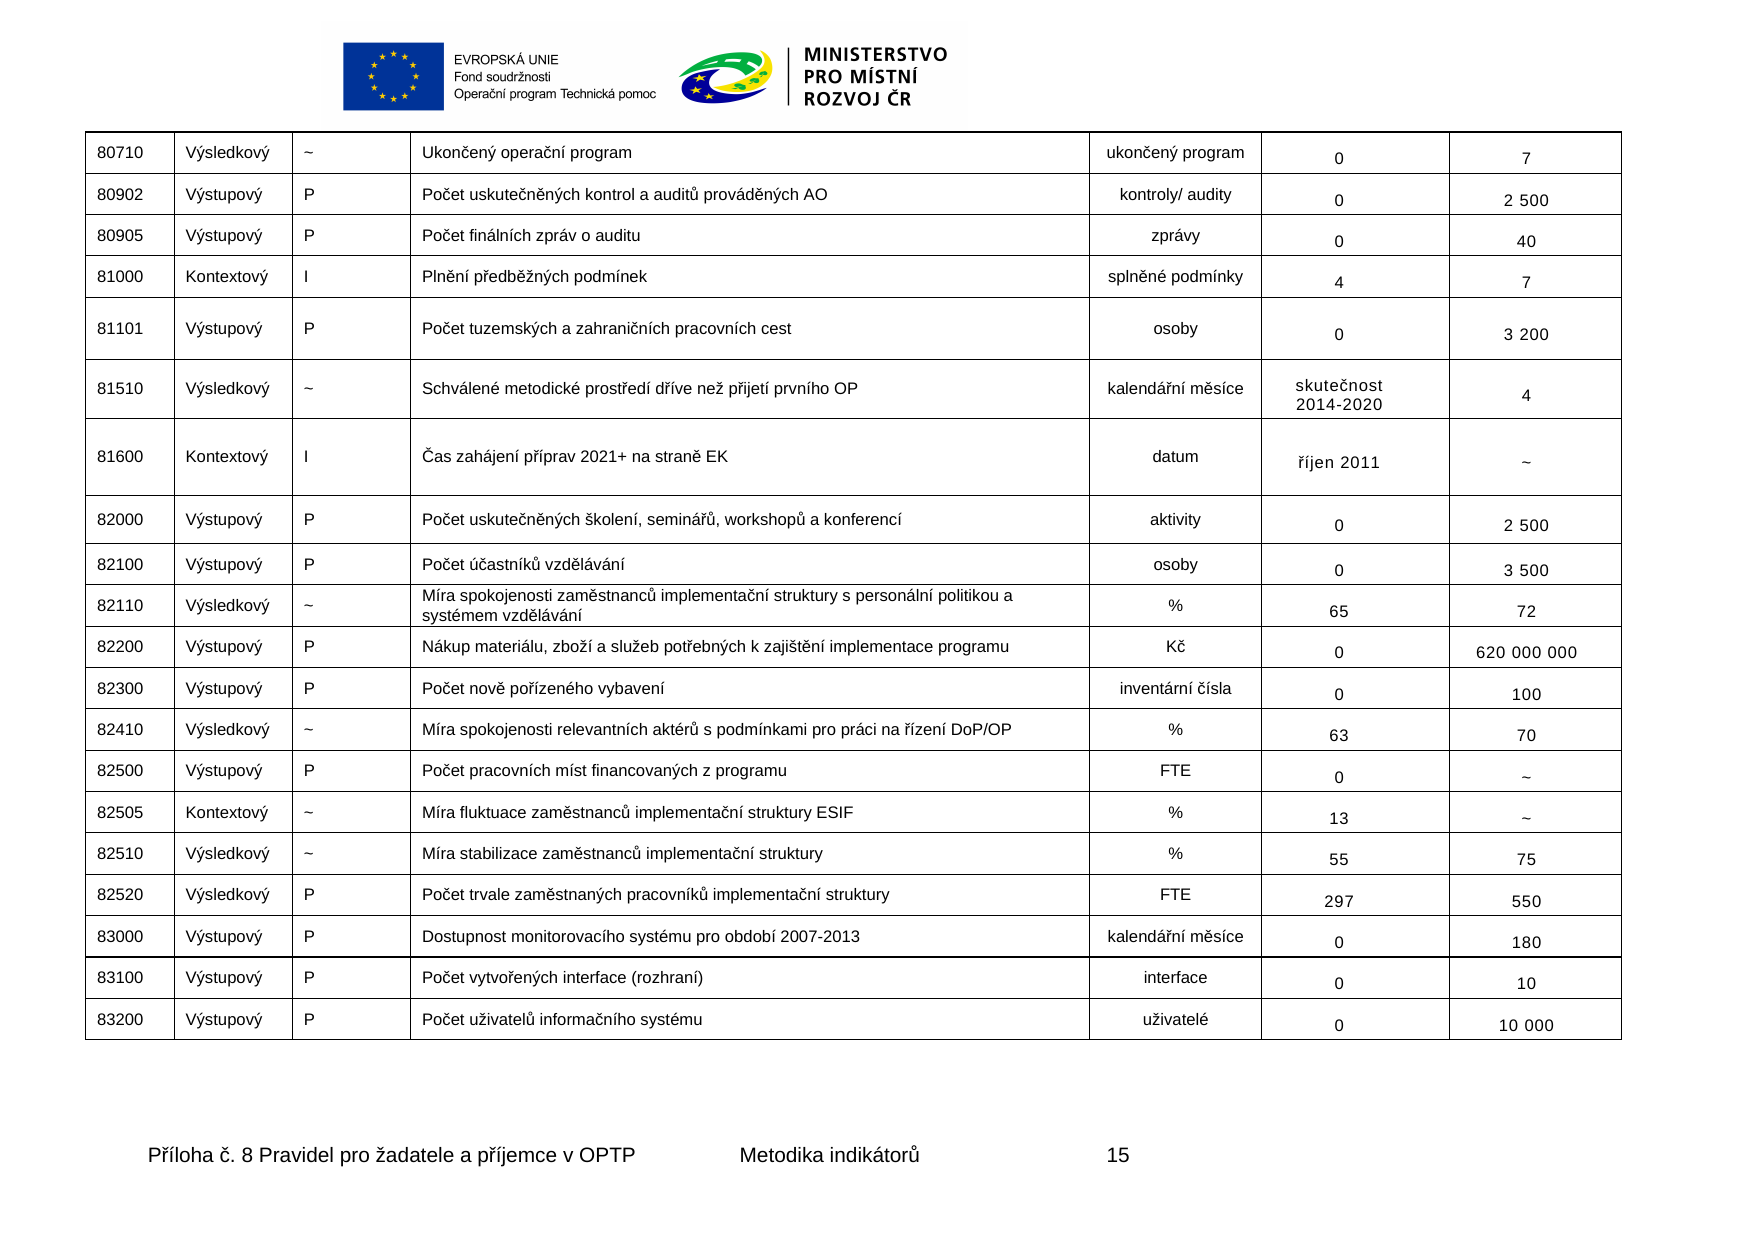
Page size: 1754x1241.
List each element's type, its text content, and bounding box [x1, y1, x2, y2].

table_cell ~ [293, 585, 410, 626]
table_cell 81000 [86, 256, 174, 297]
table_cell kalendářní měsíce [1090, 360, 1261, 418]
table_cell 0 [1262, 174, 1449, 214]
table_cell Výsledkový [175, 585, 292, 626]
table_cell 65 [1262, 585, 1449, 626]
table_cell Kontextový [175, 792, 292, 832]
table_cell 82500 [86, 751, 174, 791]
table_cell 0 [1262, 215, 1449, 255]
table_cell Výstupový [175, 215, 292, 255]
table_cell 82000 [86, 496, 174, 543]
table_cell Výstupový [175, 668, 292, 708]
table_cell 0 [1262, 496, 1449, 543]
table_cell 3 200 [1450, 298, 1621, 359]
table_cell 83200 [86, 999, 174, 1039]
table_cell P [293, 999, 410, 1039]
table_cell Míra fluktuace zaměstnanců implementační struktury ESIF [411, 792, 1089, 832]
table_cell Výsledkový [175, 709, 292, 749]
table_cell FTE [1090, 875, 1261, 915]
table_cell 81101 [86, 298, 174, 359]
table_cell 0 [1262, 916, 1449, 956]
table_cell 82410 [86, 709, 174, 749]
table_cell % [1090, 585, 1261, 626]
table_cell % [1090, 709, 1261, 749]
table_cell 0 [1262, 544, 1449, 584]
table_cell Schválené metodické prostředí dříve než přijetí prvního OP [411, 360, 1089, 418]
table_cell 0 [1262, 627, 1449, 667]
table_cell 82200 [86, 627, 174, 667]
table_cell Počet nově pořízeného vybavení [411, 668, 1089, 708]
table_cell kalendářní měsíce [1090, 916, 1261, 956]
table_cell 2 500 [1450, 174, 1621, 214]
table_cell Kč [1090, 627, 1261, 667]
table_cell 82505 [86, 792, 174, 832]
table_cell inventární čísla [1090, 668, 1261, 708]
table_cell 180 [1450, 916, 1621, 956]
table_cell osoby [1090, 298, 1261, 359]
table_cell uživatelé [1090, 999, 1261, 1039]
table_cell 3 500 [1450, 544, 1621, 584]
table_cell zprávy [1090, 215, 1261, 255]
table_cell Výstupový [175, 496, 292, 543]
table_cell 10 [1450, 958, 1621, 998]
table_cell Výstupový [175, 751, 292, 791]
table_cell P [293, 298, 410, 359]
table_cell 13 [1262, 792, 1449, 832]
table_cell Kontextový [175, 256, 292, 297]
table_cell 0 [1262, 133, 1449, 173]
table_cell P [293, 916, 410, 956]
table_cell 4 [1450, 360, 1621, 418]
table_cell P [293, 544, 410, 584]
table_cell FTE [1090, 751, 1261, 791]
table_cell aktivity [1090, 496, 1261, 543]
table_cell Počet uskutečněných kontrol a auditů prováděných AO [411, 174, 1089, 214]
table_cell Počet trvale zaměstnaných pracovníků implementační struktury [411, 875, 1089, 915]
table_cell 4 [1262, 256, 1449, 297]
table_cell Výstupový [175, 298, 292, 359]
table_cell 82510 [86, 833, 174, 874]
table_cell 100 [1450, 668, 1621, 708]
table_cell P [293, 668, 410, 708]
table_cell 82520 [86, 875, 174, 915]
table_cell I [293, 419, 410, 494]
table_cell Míra spokojenosti relevantních aktérů s podmínkami pro práci na řízení DoP/OP [411, 709, 1089, 749]
table_cell 40 [1450, 215, 1621, 255]
table_cell 10 000 [1450, 999, 1621, 1039]
table_cell Počet účastníků vzdělávání [411, 544, 1089, 584]
table_cell 80905 [86, 215, 174, 255]
table_cell Počet finálních zpráv o auditu [411, 215, 1089, 255]
table_cell Výstupový [175, 174, 292, 214]
table_cell 80902 [86, 174, 174, 214]
table_cell 2 500 [1450, 496, 1621, 543]
table_cell ~ [293, 133, 410, 173]
table_cell Počet tuzemských a zahraničních pracovních cest [411, 298, 1089, 359]
table_cell P [293, 875, 410, 915]
table_cell ~ [293, 833, 410, 874]
table_cell 82110 [86, 585, 174, 626]
table_cell P [293, 751, 410, 791]
table_cell Výstupový [175, 544, 292, 584]
table_cell 80710 [86, 133, 174, 173]
table_cell interface [1090, 958, 1261, 998]
table_cell Počet vytvořených interface (rozhraní) [411, 958, 1089, 998]
table_cell Ukončený operační program [411, 133, 1089, 173]
table_cell Čas zahájení příprav 2021+ na straně EK [411, 419, 1089, 494]
table_cell P [293, 627, 410, 667]
table_cell 83100 [86, 958, 174, 998]
table_cell Míra stabilizace zaměstnanců implementační struktury [411, 833, 1089, 874]
table_cell datum [1090, 419, 1261, 494]
table_cell 297 [1262, 875, 1449, 915]
table_cell 72 [1450, 585, 1621, 626]
table_cell ~ [293, 709, 410, 749]
table_cell P [293, 174, 410, 214]
table_cell 81510 [86, 360, 174, 418]
table_cell 0 [1262, 999, 1449, 1039]
table_cell Počet uskutečněných školení, seminářů, workshopů a konferencí [411, 496, 1089, 543]
table_cell Nákup materiálu, zboží a služeb potřebných k zajištění implementace programu [411, 627, 1089, 667]
table_cell Výstupový [175, 627, 292, 667]
table_cell 83000 [86, 916, 174, 956]
picture [321, 21, 969, 131]
table_cell 620 000 000 [1450, 627, 1621, 667]
table_cell Počet pracovních míst financovaných z programu [411, 751, 1089, 791]
table_cell P [293, 958, 410, 998]
table_cell Míra spokojenosti zaměstnanců implementační struktury s personální politikou a systémem vzdělávání [411, 585, 1089, 626]
table_cell Kontextový [175, 419, 292, 494]
table_cell 0 [1262, 298, 1449, 359]
table_cell Výsledkový [175, 133, 292, 173]
table_cell skutečnost 2014-2020 [1262, 360, 1449, 418]
table_cell Výsledkový [175, 833, 292, 874]
table_cell Výsledkový [175, 875, 292, 915]
table_cell 81600 [86, 419, 174, 494]
table_cell 0 [1262, 668, 1449, 708]
table_cell 70 [1450, 709, 1621, 749]
table_cell 0 [1262, 958, 1449, 998]
table_cell kontroly/ audity [1090, 174, 1261, 214]
table_cell Počet uživatelů informačního systému [411, 999, 1089, 1039]
table_cell ~ [293, 360, 410, 418]
table_cell I [293, 256, 410, 297]
table_cell 0 [1262, 751, 1449, 791]
table_cell 55 [1262, 833, 1449, 874]
table_cell Výstupový [175, 999, 292, 1039]
table_cell Plnění předběžných podmínek [411, 256, 1089, 297]
table_cell P [293, 496, 410, 543]
table_cell splněné podmínky [1090, 256, 1261, 297]
table_cell Výstupový [175, 916, 292, 956]
table_cell % [1090, 792, 1261, 832]
table_cell 82100 [86, 544, 174, 584]
table_cell Výstupový [175, 958, 292, 998]
table_cell Dostupnost monitorovacího systému pro období 2007-2013 [411, 916, 1089, 956]
table_cell 75 [1450, 833, 1621, 874]
table_cell ~ [1450, 419, 1621, 494]
table_cell Výsledkový [175, 360, 292, 418]
table_cell říjen 2011 [1262, 419, 1449, 494]
table_cell 63 [1262, 709, 1449, 749]
table_cell % [1090, 833, 1261, 874]
table_cell ~ [293, 792, 410, 832]
table_cell 82300 [86, 668, 174, 708]
table_cell ~ [1450, 751, 1621, 791]
table_cell osoby [1090, 544, 1261, 584]
table_cell ukončený program [1090, 133, 1261, 173]
table_cell ~ [1450, 792, 1621, 832]
table_cell 550 [1450, 875, 1621, 915]
table_cell P [293, 215, 410, 255]
table_cell 7 [1450, 133, 1621, 173]
table_cell 7 [1450, 256, 1621, 297]
